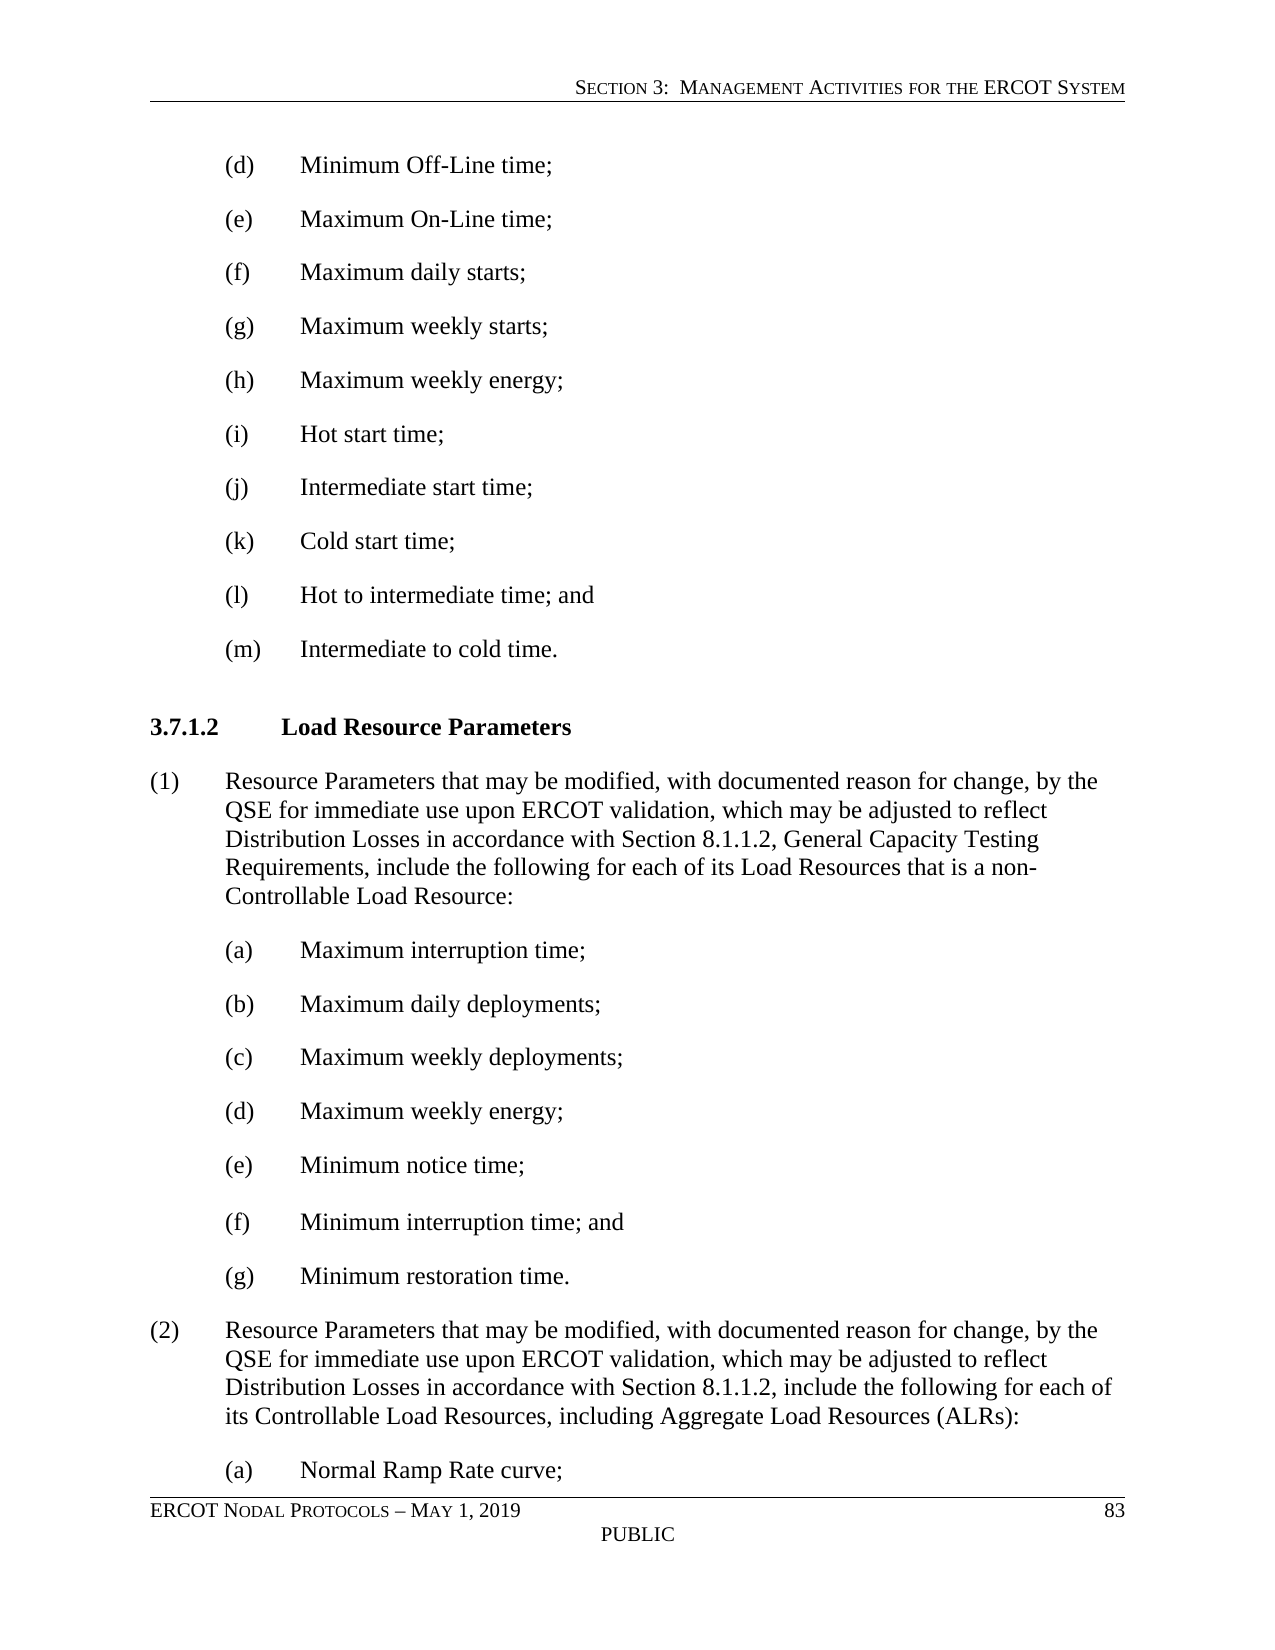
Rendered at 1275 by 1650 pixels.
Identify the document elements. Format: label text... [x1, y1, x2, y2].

list (h) Maximum weekly energy; [225, 365, 1125, 394]
list (d) Minimum Off-Line time; [225, 150, 1125, 179]
list (a) Normal Ramp Rate curve; [225, 1455, 1125, 1484]
text (a) Maximum interruption time; [225, 935, 1125, 964]
text (d) Maximum weekly energy; [225, 1096, 1125, 1125]
list (m) Intermediate to cold time. [225, 634, 1125, 662]
list (f) Minimum interruption time; and [225, 1207, 1125, 1236]
list (e) Maximum On-Line time; [225, 204, 1125, 232]
list (g) Maximum weekly starts; [225, 311, 1125, 340]
text (2) Resource Parameters that may be modified, with documented reason for change, by the QSE for immediate use upon ERCOT validation, which may be adjusted to reflect Distribution Losses in accordance with Section 8.1.1.2, include the following for each of its Controllable Load Resources, including Aggregate Load Resources (ALRs): [150, 1315, 1125, 1430]
text (b) Maximum daily deployments; [225, 989, 1125, 1017]
list (k) Cold start time; [225, 526, 1125, 555]
list (f) Maximum daily starts; [225, 257, 1125, 286]
list (g) Minimum restoration time. [225, 1261, 1125, 1290]
text (e) Minimum notice time; [225, 1150, 1125, 1179]
text (c) Maximum weekly deployments; [225, 1042, 1125, 1071]
list (i) Hot start time; [225, 419, 1125, 447]
list (j) Intermediate start time; [225, 472, 1125, 501]
list (l) Hot to intermediate time; and [225, 580, 1125, 609]
text (1) Resource Parameters that may be modified, with documented reason for change, by the QSE for immediate use upon ERCOT validation, which may be adjusted to reflect Distribution Losses in accordance with Section 8.1.1.2, General Capacity Testing Requirements, include the following for each of its Load Resources that is a non-Controllable Load Resource: [150, 766, 1125, 910]
text 3.7.1.2 Load Resource Parameters [150, 712, 1125, 741]
